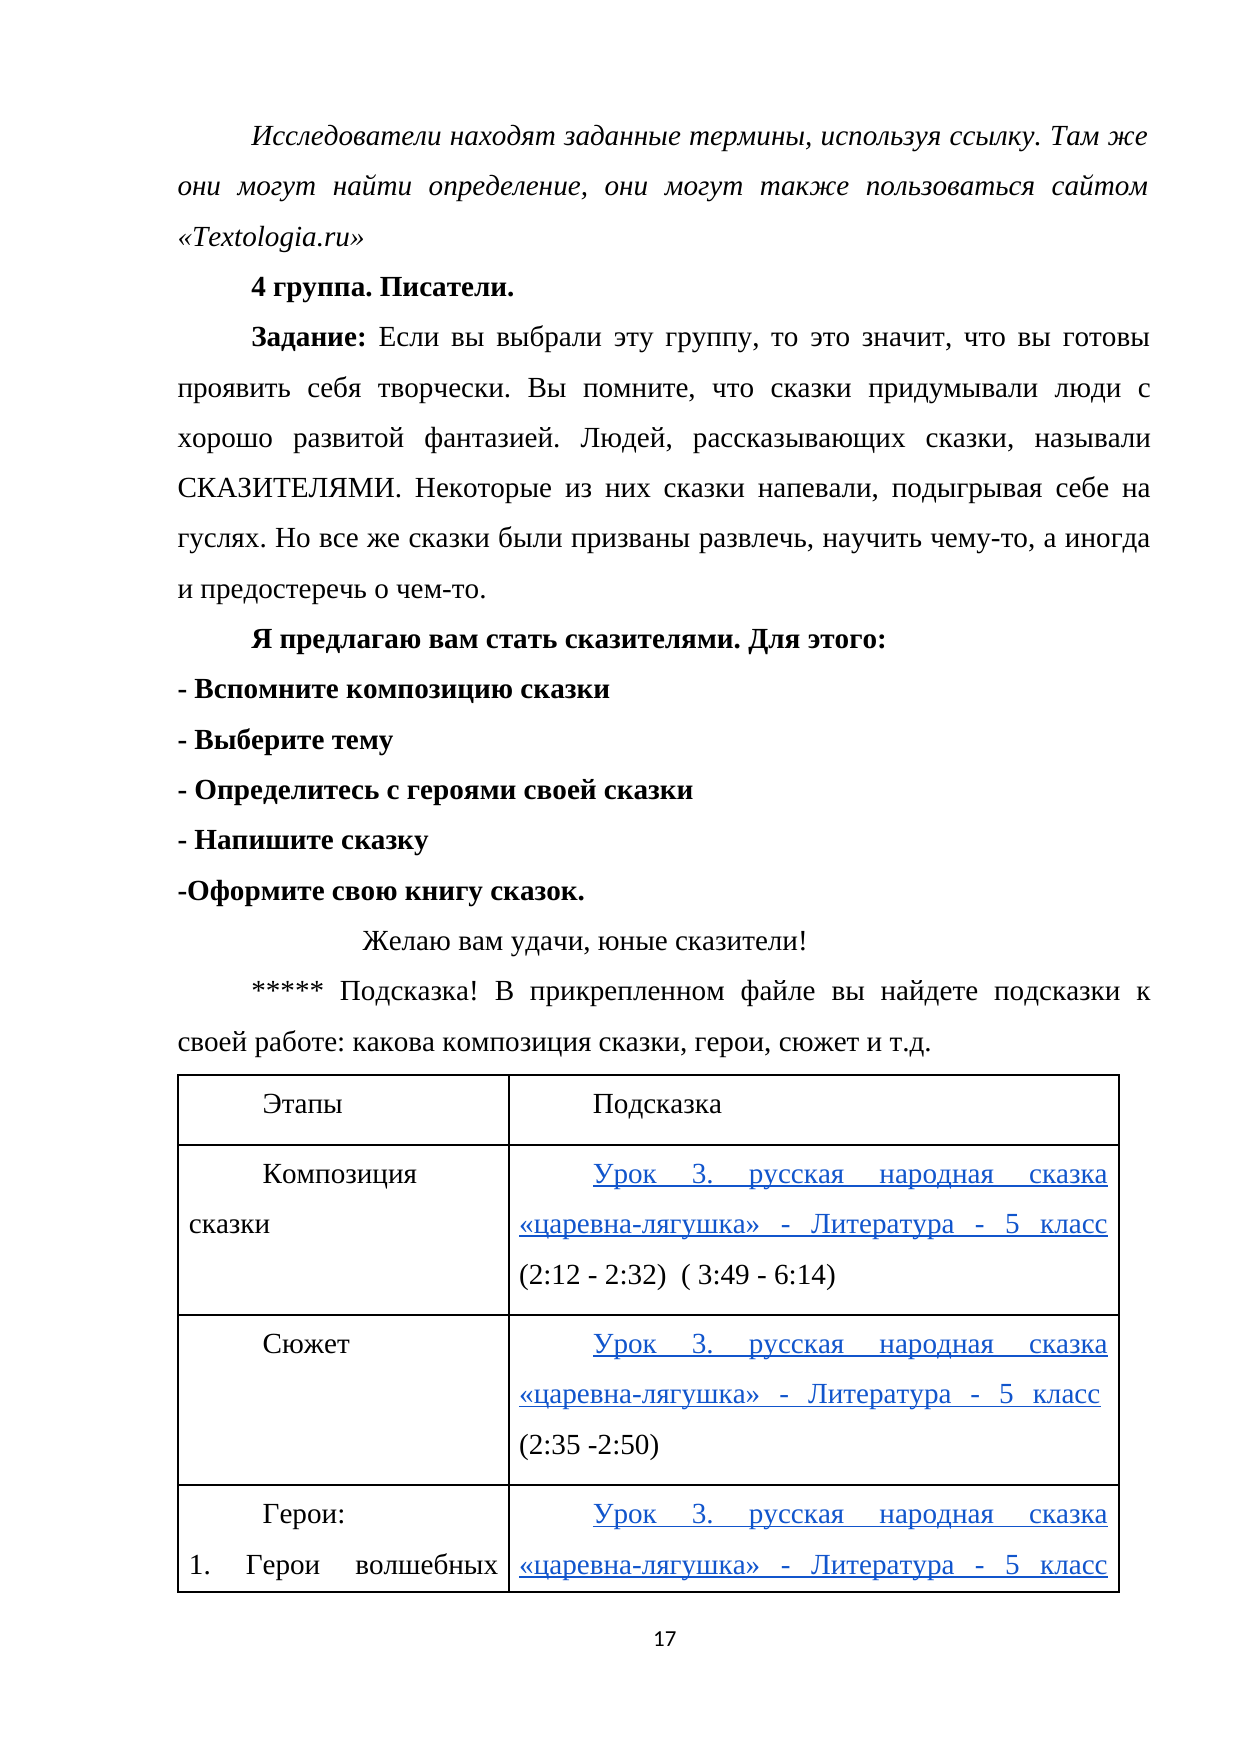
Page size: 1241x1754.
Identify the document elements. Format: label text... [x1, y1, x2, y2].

table_cell Сюжет [179, 1316, 508, 1484]
text - Определитесь с героями своей сказки [177, 772, 1152, 806]
text -Оформите свою книгу сказок. [177, 873, 1152, 906]
text Я предлагаю вам стать сказителями. Для этого: [177, 621, 1152, 655]
table_cell Композиция сказки [179, 1146, 508, 1314]
text - Выберите тему [177, 722, 1152, 755]
text - Напишите сказку [177, 822, 1152, 856]
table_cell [510, 1486, 1118, 1591]
list Желаю вам удачи, юные сказители! [288, 923, 1152, 957]
text 4 группа. Писатели. [177, 269, 1152, 303]
table_cell Урок 3. русская народная сказка «царевна-лягушка» - Литература - 5 класс (2:12 - 2:32) ( 3:49 - 6:14) [510, 1146, 1118, 1314]
table_header Этапы [179, 1076, 508, 1144]
table_header Подсказка [510, 1076, 1118, 1144]
text Задание: Если вы выбрали эту группу, то это значит, что вы готовы проявить себя творчески. Вы помните, что сказки придумывали люди с хорошо развитой фантазией. Людей, рассказывающих сказки, называли СКАЗИТЕЛЯМИ. Некоторые из них сказки напевали, подыгрывая себе на гуслях. Но все же сказки были призваны развлечь, научить чему-то, а иногда и предостеречь о чем-то. [177, 319, 1152, 604]
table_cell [179, 1486, 508, 1591]
text ***** Подсказка! В прикрепленном файле вы найдете подсказки к своей работе: какова композиция сказки, герои, сюжет и т.д. [177, 973, 1152, 1057]
text Исследователи находят заданные термины, используя ссылку. Там же они могут найти определение, они могут также пользоваться сайтом «Textologia.ru» [177, 118, 1152, 252]
table_cell Урок 3. русская народная сказка «царевна-лягушка» - Литература - 5 класс (2:35 -2:50) [510, 1316, 1118, 1484]
text - Вспомните композицию сказки [177, 672, 1152, 705]
